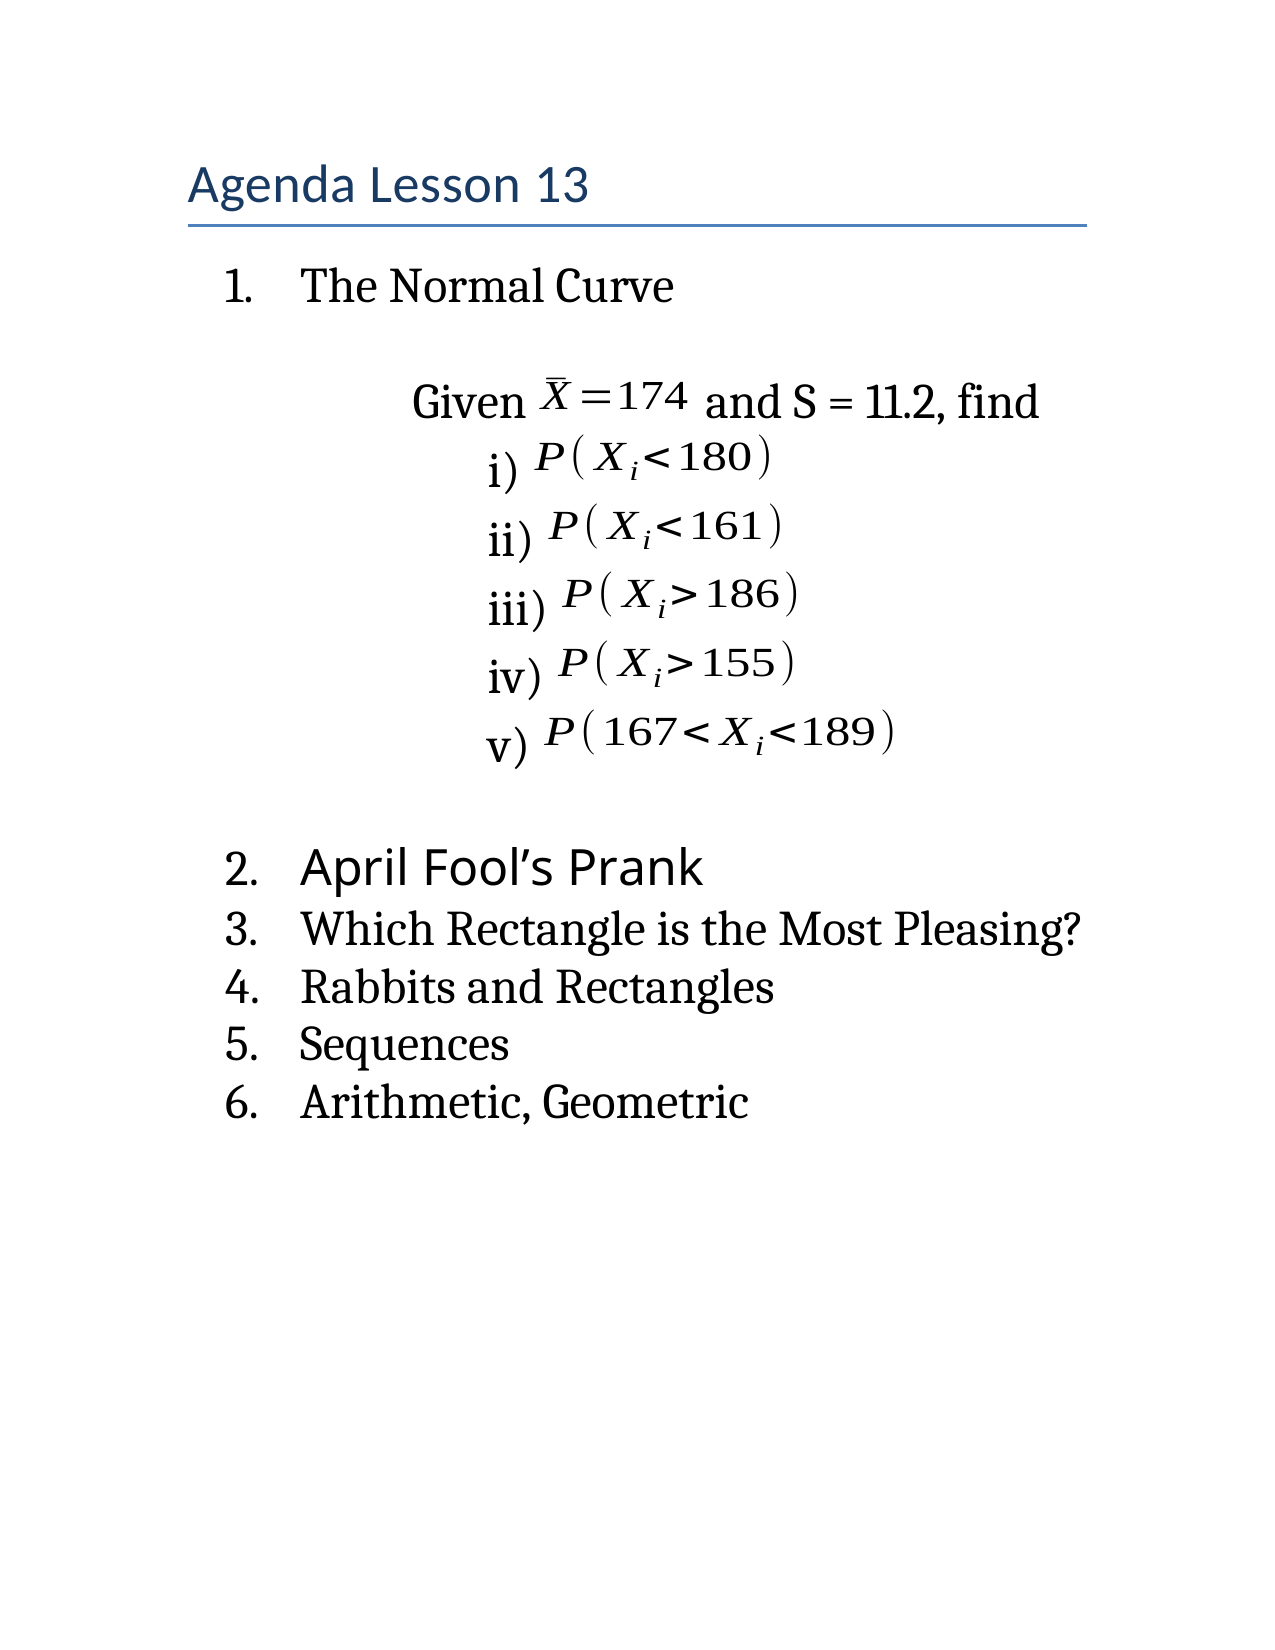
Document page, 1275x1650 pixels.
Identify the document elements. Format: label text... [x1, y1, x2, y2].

list Sequences [225, 1016, 1087, 1073]
title Agenda Lesson 13 [187, 150, 1087, 227]
list Which Rectangle is the Most Pleasing? [225, 901, 1087, 958]
list ii) [337, 500, 1087, 569]
list The Normal Curve [225, 258, 1087, 315]
list i) [337, 431, 1087, 500]
list Given and S = 11.2, find [337, 373, 1087, 431]
list Arithmetic, Geometric [225, 1073, 1087, 1131]
list v) [337, 706, 1087, 775]
list iii) [337, 569, 1087, 637]
list iv) [337, 637, 1087, 706]
list Rabbits and Rectangles [225, 958, 1087, 1016]
list April Fool’s Prank [225, 832, 1087, 901]
